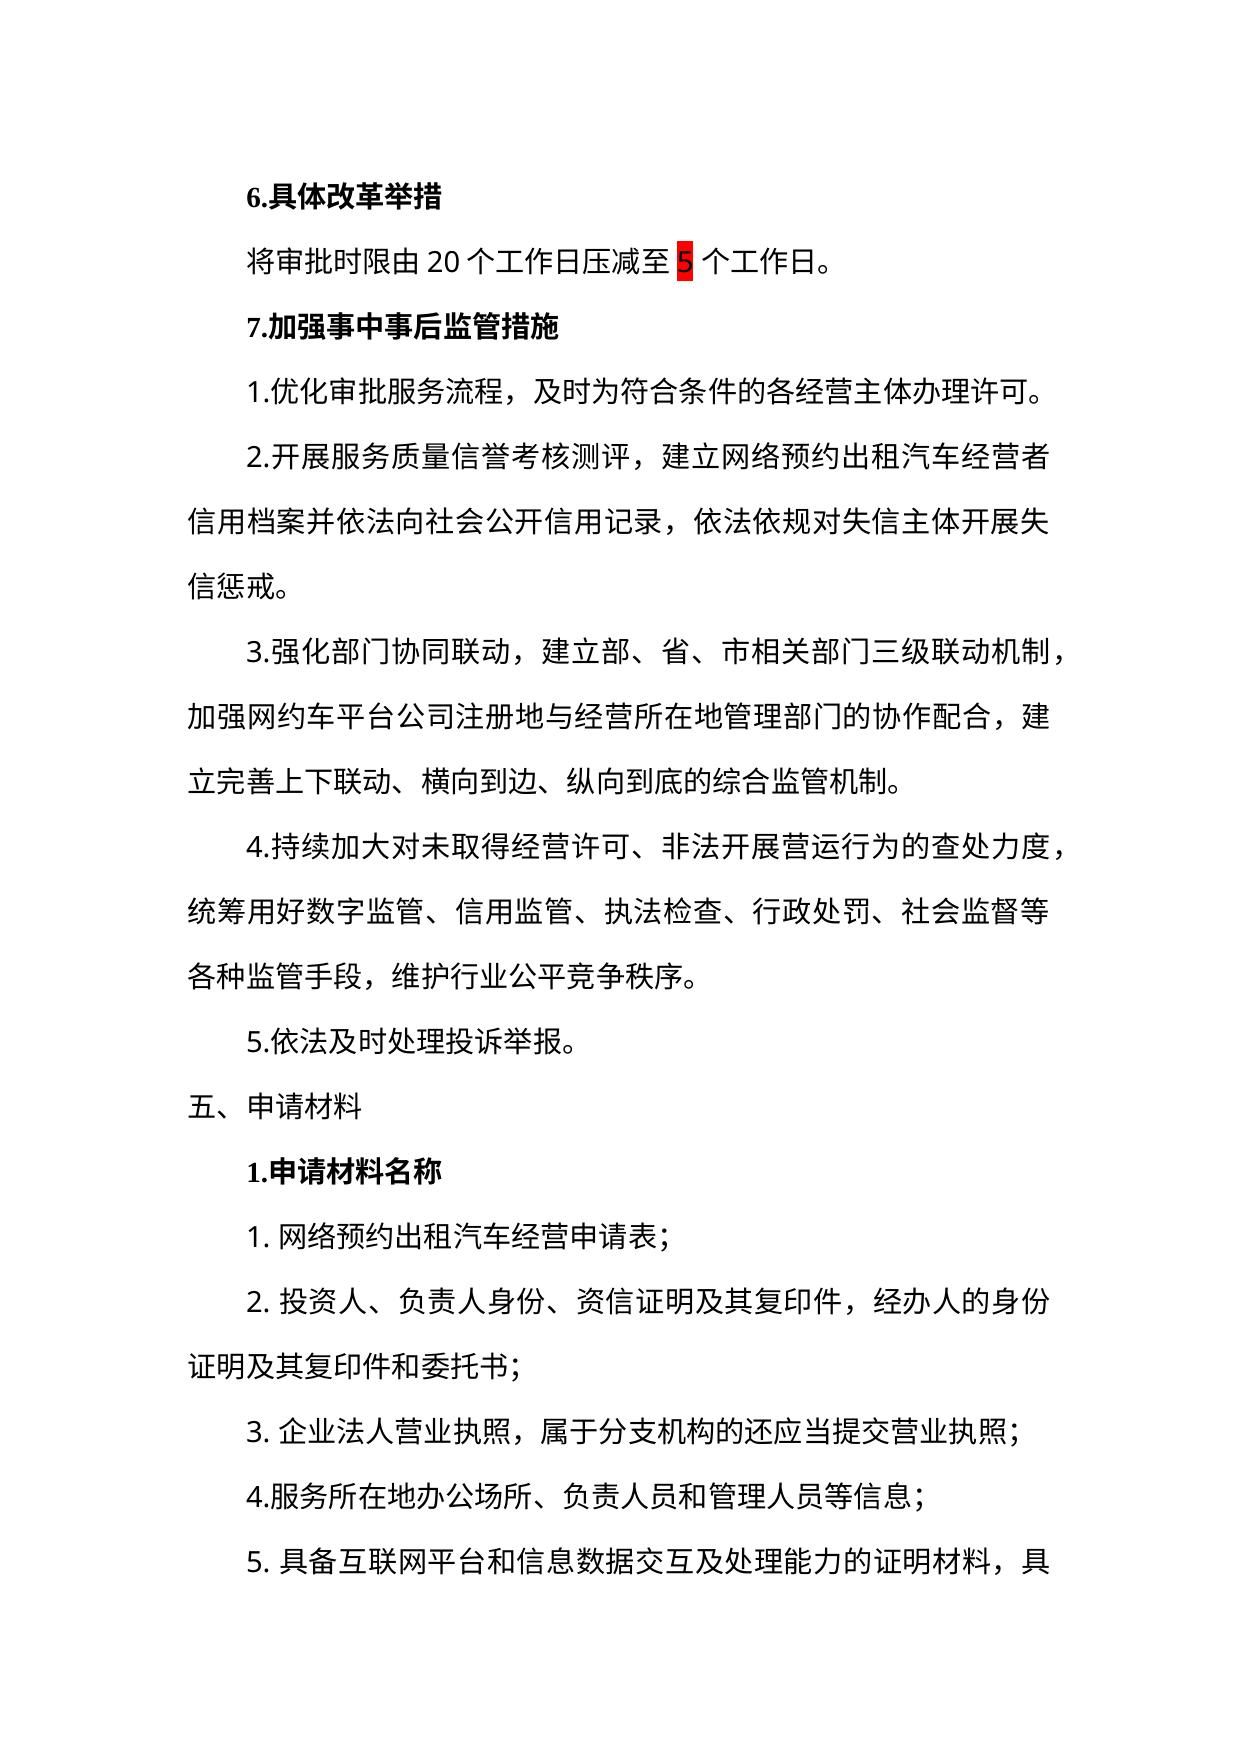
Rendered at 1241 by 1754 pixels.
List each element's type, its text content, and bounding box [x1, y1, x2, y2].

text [187, 1527, 1053, 1592]
text 2.开展服务质量信誉考核测评，建立网络预约出租汽车经营者信用档案并依法向社会公开信用记录，依法依规对失信主体开展失信惩戒。 [187, 422, 1053, 617]
text 3.强化部门协同联动，建立部、省、市相关部门三级联动机制，加强网约车平台公司注册地与经营所在地管理部门的协作配合，建立完善上下联动、横向到边、纵向到底的综合监管机制。 [187, 617, 1053, 812]
text 5.依法及时处理投诉举报。 [187, 1007, 1053, 1072]
text 1. 网络预约出租汽车经营申请表； [187, 1202, 1053, 1267]
text 2. 投资人、负责人身份、资信证明及其复印件，经办人的身份证明及其复印件和委托书； [187, 1267, 1053, 1397]
text 将审批时限由20个工作日压减至 5 个工作日。 [187, 227, 1053, 292]
text 五、申请材料 [187, 1072, 1053, 1137]
text 1.申请材料名称 [187, 1137, 1053, 1202]
text 4.服务所在地办公场所、负责人员和管理人员等信息； [187, 1462, 1053, 1527]
text 4.持续加大对未取得经营许可、非法开展营运行为的查处力度，统筹用好数字监管、信用监管、执法检查、行政处罚、社会监督等各种监管手段，维护行业公平竞争秩序。 [187, 812, 1053, 1007]
text 1.优化审批服务流程，及时为符合条件的各经营主体办理许可。 [187, 357, 1053, 422]
text 7.加强事中事后监管措施 [187, 292, 1053, 357]
text 6.具体改革举措 [187, 162, 1053, 227]
text 3. 企业法人营业执照，属于分支机构的还应当提交营业执照； [187, 1397, 1053, 1462]
